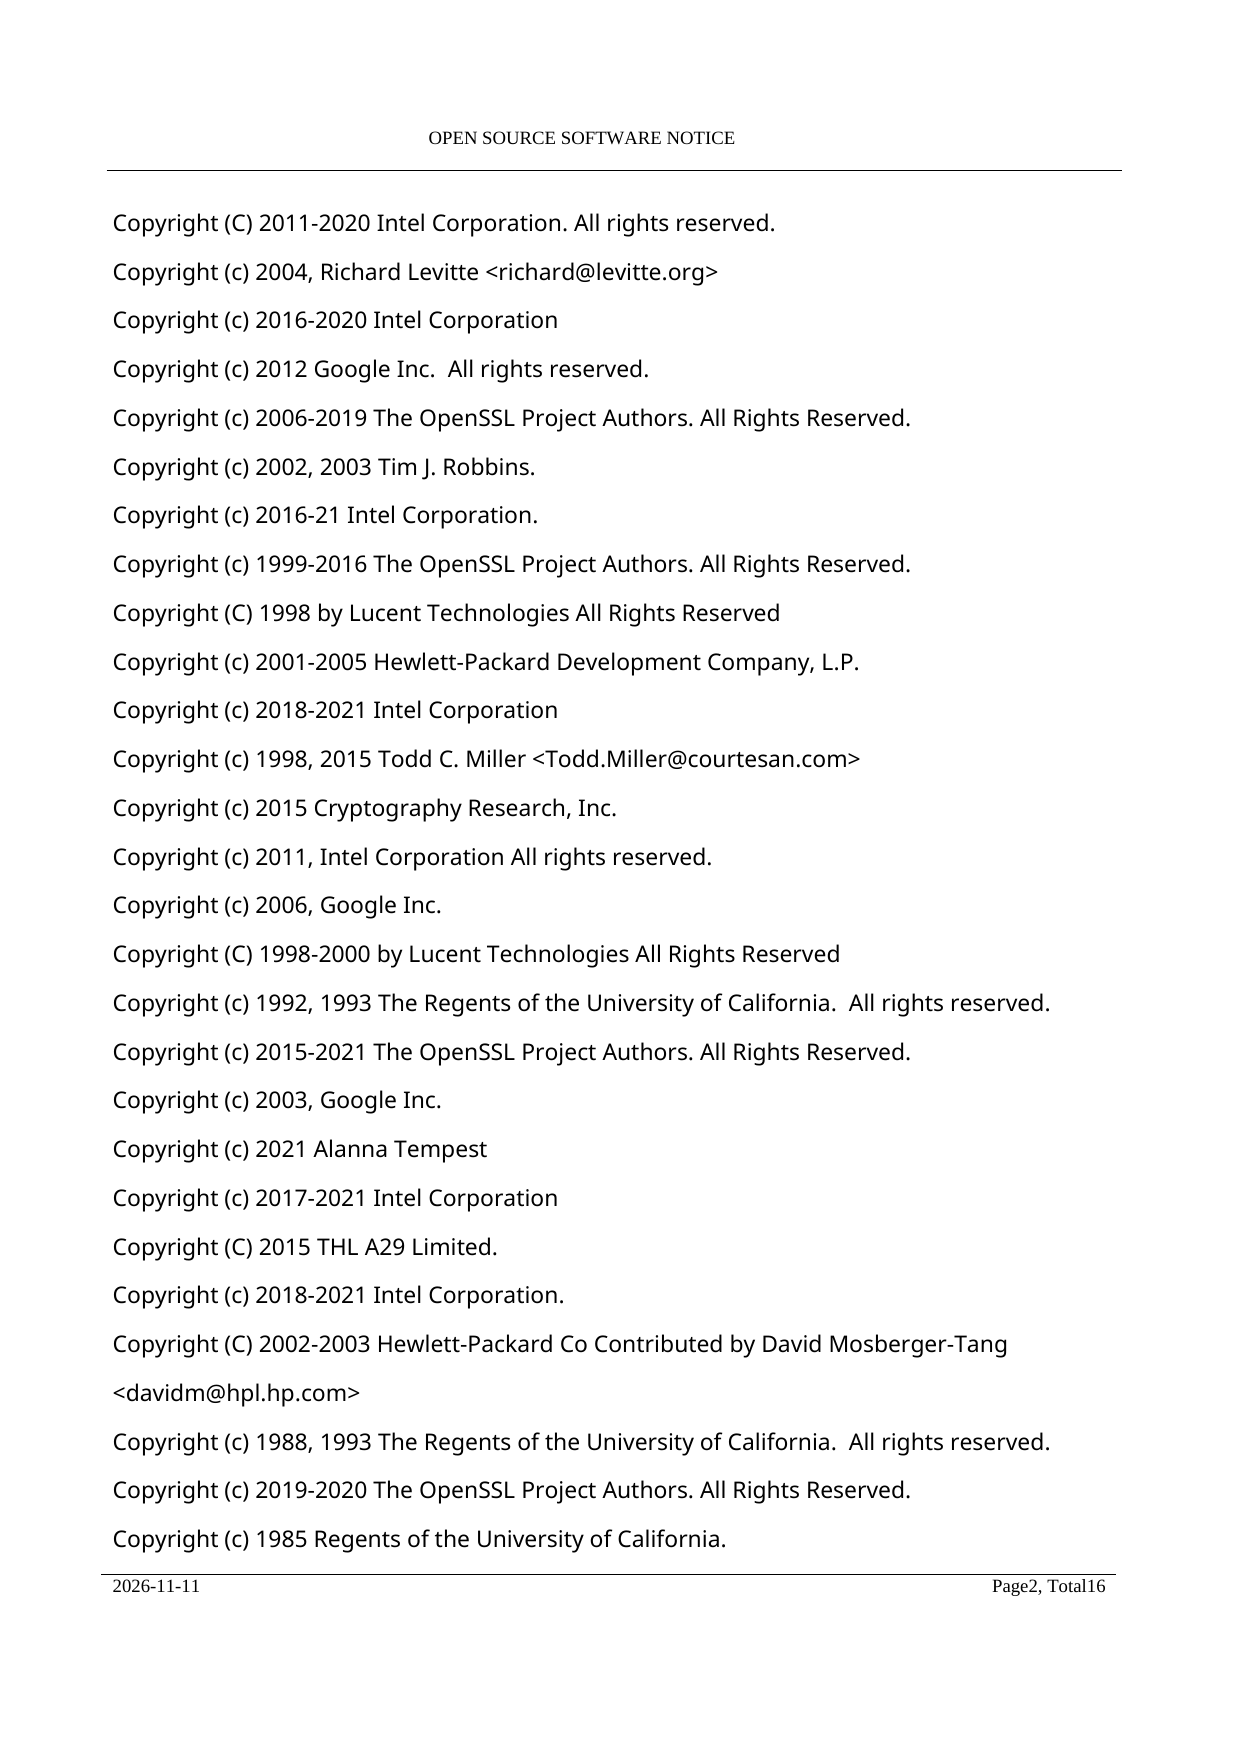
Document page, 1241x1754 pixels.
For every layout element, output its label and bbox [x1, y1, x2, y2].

text [112, 206, 1128, 1555]
